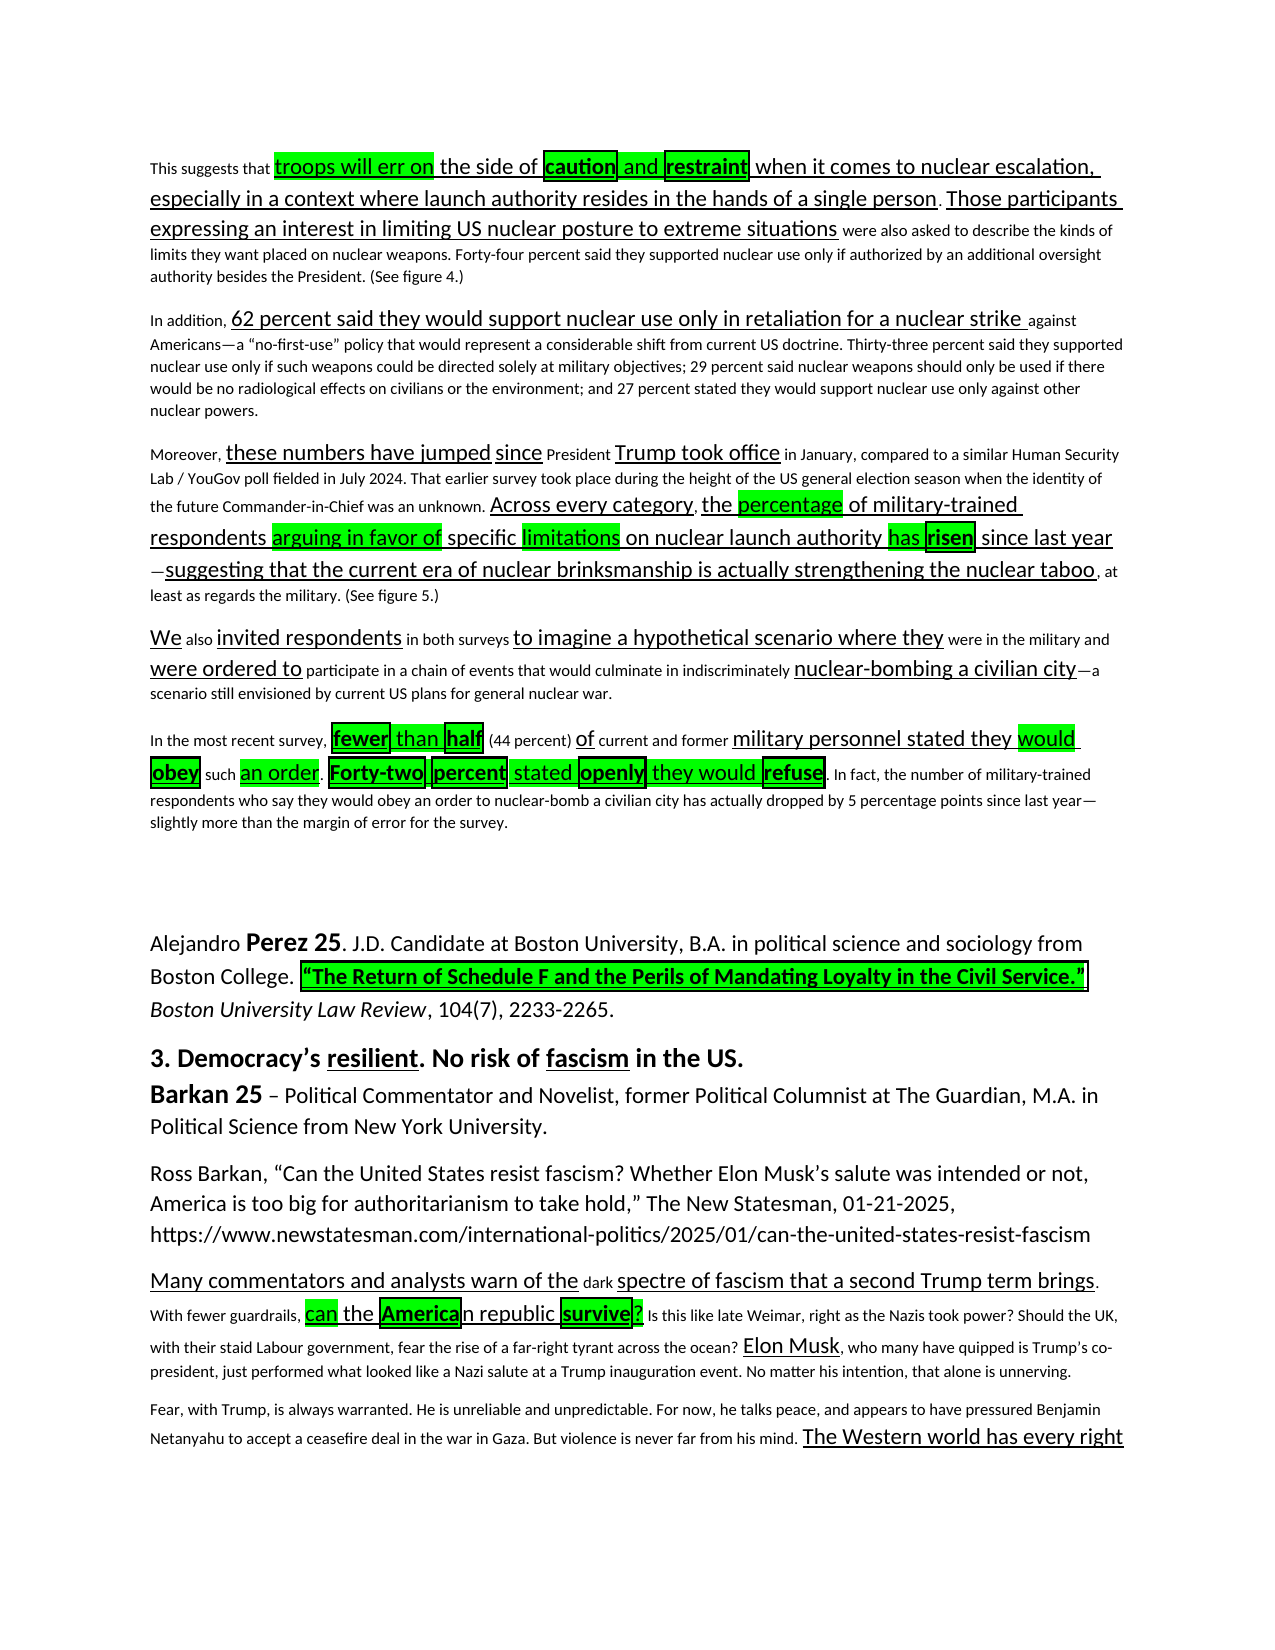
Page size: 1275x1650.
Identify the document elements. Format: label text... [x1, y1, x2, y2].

text This suggests that troops will err on the side of caution and restraint when it comes to nuclear escalation, especially in a context where launch authority resides in the hands of a single person. Those participants expressing an interest in limiting US nuclear posture to extreme situations were also asked to describe the kinds of limits they want placed on nuclear weapons. Forty-four percent said they supported nuclear use only if authorized by an additional oversight authority besides the President. (See figure 4.) [150, 150, 1125, 286]
text Alejandro Perez 25. J.D. Candidate at Boston University, B.A. in political science and sociology from Boston College. “The Return of Schedule F and the Perils of Mandating Loyalty in the Civil Service.” Boston University Law Review, 104(7), 2233-2265. [150, 925, 1125, 1023]
text Ross Barkan, “Can the United States resist fascism? Whether Elon Musk’s salute was intended or not, America is too big for authoritarianism to take hold,” The New Statesman, 01-21-2025, https://www.newstatesman.com/international-politics/2025/01/can-the-united-states-resist-fascism [150, 1159, 1125, 1248]
text We also invited respondents in both surveys to imagine a hypothetical scenario where they were in the military and were ordered to participate in a chain of events that would culminate in indiscriminately nuclear-bombing a civilian city—a scenario still envisioned by current US plans for general nuclear war. [150, 623, 1125, 703]
text In the most recent survey, fewer than half (44 percent) of current and former military personnel stated they would obey such an order. Forty-two percent stated openly they would refuse. In fact, the number of military-trained respondents who say they would obey an order to nuclear-bomb a civilian city has actually dropped by 5 percentage points since last year—slightly more than the margin of error for the survey. [150, 722, 1125, 832]
text Moreover, these numbers have jumped since President Trump took office in January, compared to a similar Human Security Lab / YouGov poll fielded in July 2024. That earlier survey took place during the height of the US general election season when the identity of the future Commander-in-Chief was an unknown. Across every category, the percentage of military-trained respondents arguing in favor of specific limitations on nuclear launch authority has risen since last year—suggesting that the current era of nuclear brinksmanship is actually strengthening the nuclear taboo, at least as regards the military. (See figure 5.) [150, 438, 1125, 605]
subtitle 3. Democracy’s resilient. No risk of fascism in the US. [150, 1042, 1125, 1074]
text Many commentators and analysts warn of the dark spectre of fascism that a second Trump term brings. With fewer guardrails, can the American republic survive? Is this like late Weimar, right as the Nazis took power? Should the UK, with their staid Labour government, fear the rise of a far-right tyrant across the ocean? Elon Musk, who many have quipped is Trump’s co-president, just performed what looked like a Nazi salute at a Trump inauguration event. No matter his intention, that alone is unnerving. [150, 1267, 1125, 1381]
text In addition, 62 percent said they would support nuclear use only in retaliation for a nuclear strike against Americans—a “no-first-use” policy that would represent a considerable shift from current US doctrine. Thirty-three percent said they supported nuclear use only if such weapons could be directed solely at military objectives; 29 percent said nuclear weapons should only be used if there would be no radiological effects on civilians or the environment; and 27 percent stated they would support nuclear use only against other nuclear powers. [150, 304, 1125, 420]
text Barkan 25 – Political Commentator and Novelist, former Political Columnist at The Guardian, M.A. in Political Science from New York University. [150, 1077, 1125, 1140]
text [150, 1399, 1125, 1450]
